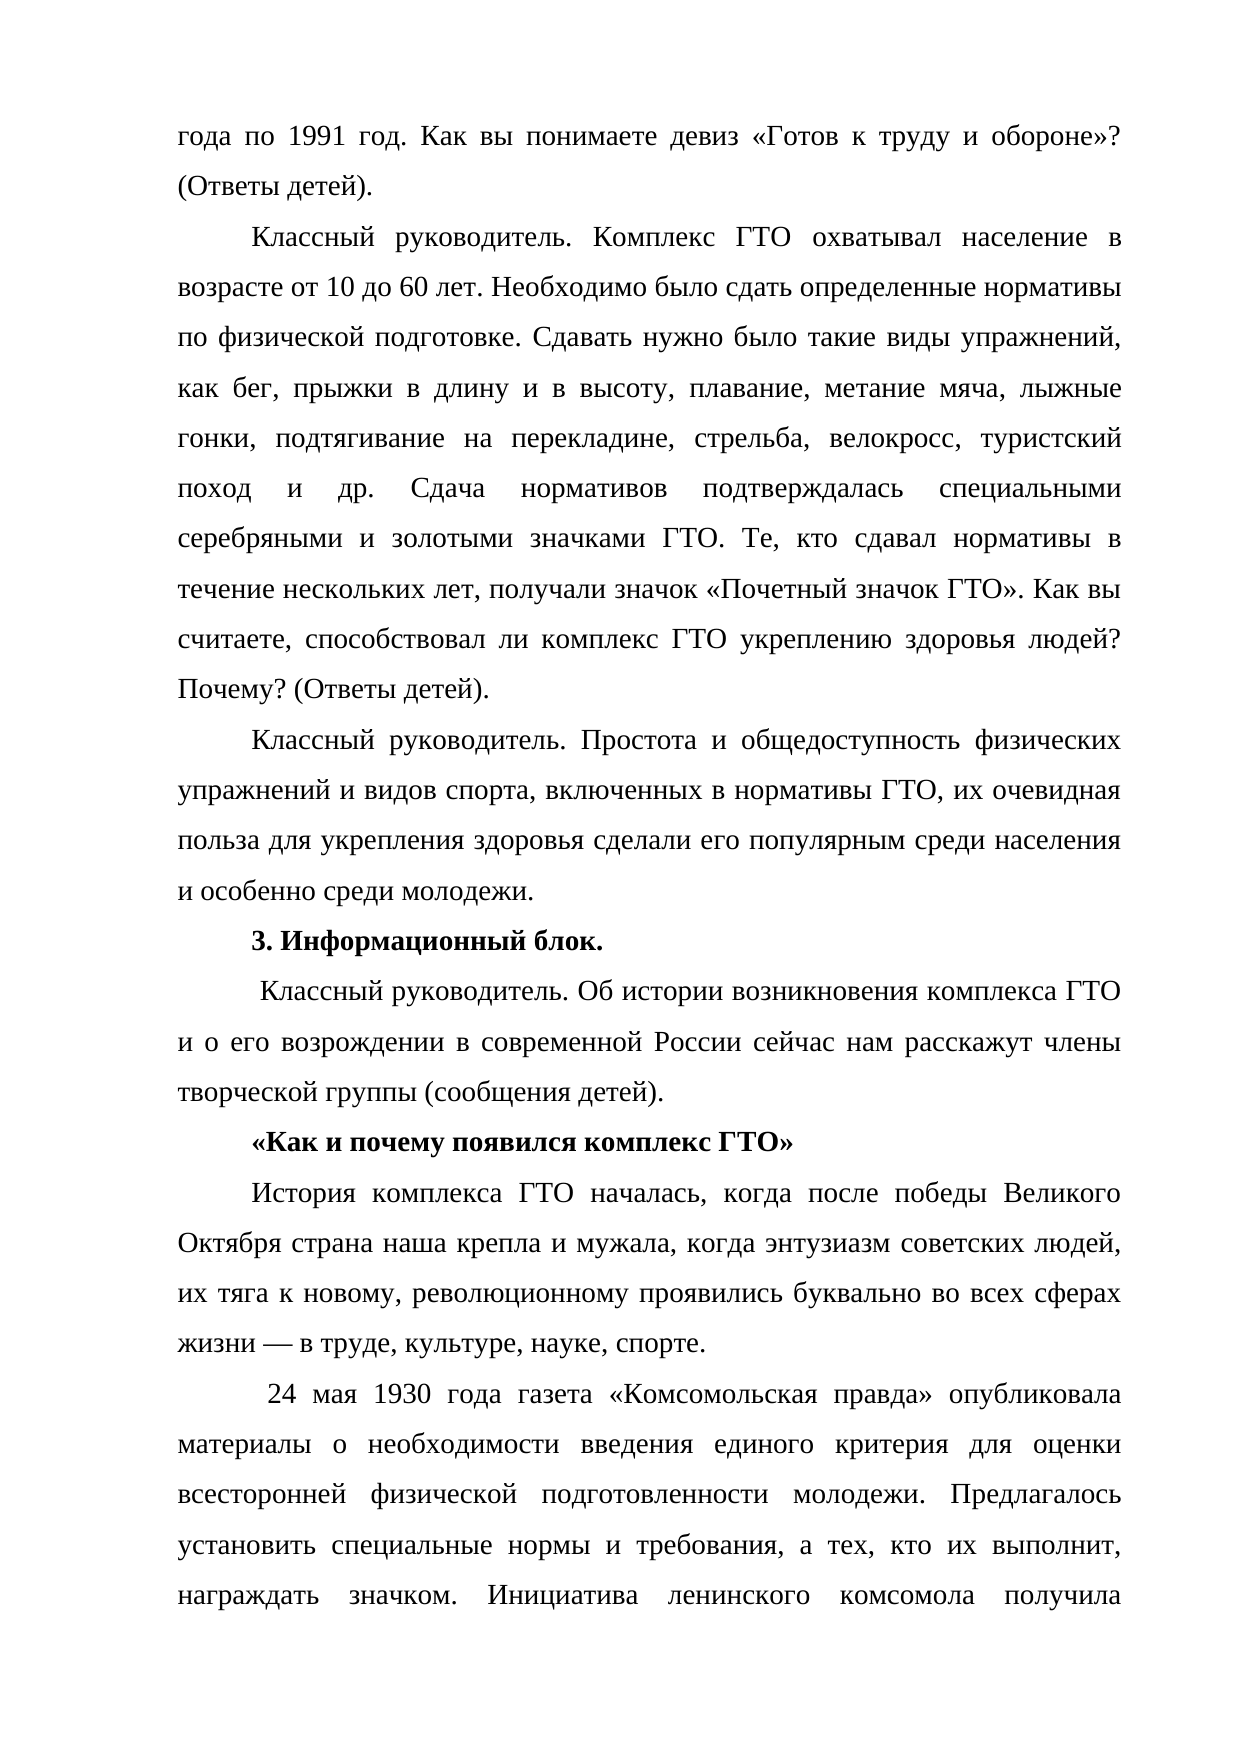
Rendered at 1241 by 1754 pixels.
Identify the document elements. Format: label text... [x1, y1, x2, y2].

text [177, 1376, 1122, 1611]
list Классный руководитель. Об истории возникновения комплекса ГТО и о его возрождении в современной России сейчас нам расскажут члены творческой группы (сообщения детей). [177, 973, 1122, 1108]
text История комплекса ГТО началась, когда после победы Великого Октября страна наша крепла и мужала, когда энтузиазм советских людей, их тяга к новому, революционному проявились буквально во всех сферах жизни — в труде, культуре, науке, спорте. [177, 1175, 1122, 1359]
list «Как и почему появился комплекс ГТО» [177, 1124, 1122, 1158]
list Классный руководитель. Комплекс ГТО охватывал население в возрасте от 10 до 60 лет. Необходимо было сдать определенные нормативы по физической подготовке. Сдавать нужно было такие виды упражнений, как бег, прыжки в длину и в высоту, плавание, метание мяча, лыжные гонки, подтягивание на перекладине, стрельба, велокросс, туристский поход и др. Сдача нормативов подтверждалась специальными серебряными и золотыми значками ГТО. Те, кто сдавал нормативы в течение нескольких лет, получали значок «Почетный значок ГТО». Как вы считаете, способствовал ли комплекс ГТО укреплению здоровья людей? Почему? (Ответы детей). [177, 219, 1122, 705]
list Классный руководитель. Простота и общедоступность физических упражнений и видов спорта, включенных в нормативы ГТО, их очевидная польза для укрепления здоровья сделали его популярным среди населения и особенно среди молодежи. [177, 722, 1122, 906]
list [177, 118, 1122, 202]
list 3. Информационный блок. [177, 923, 1122, 957]
